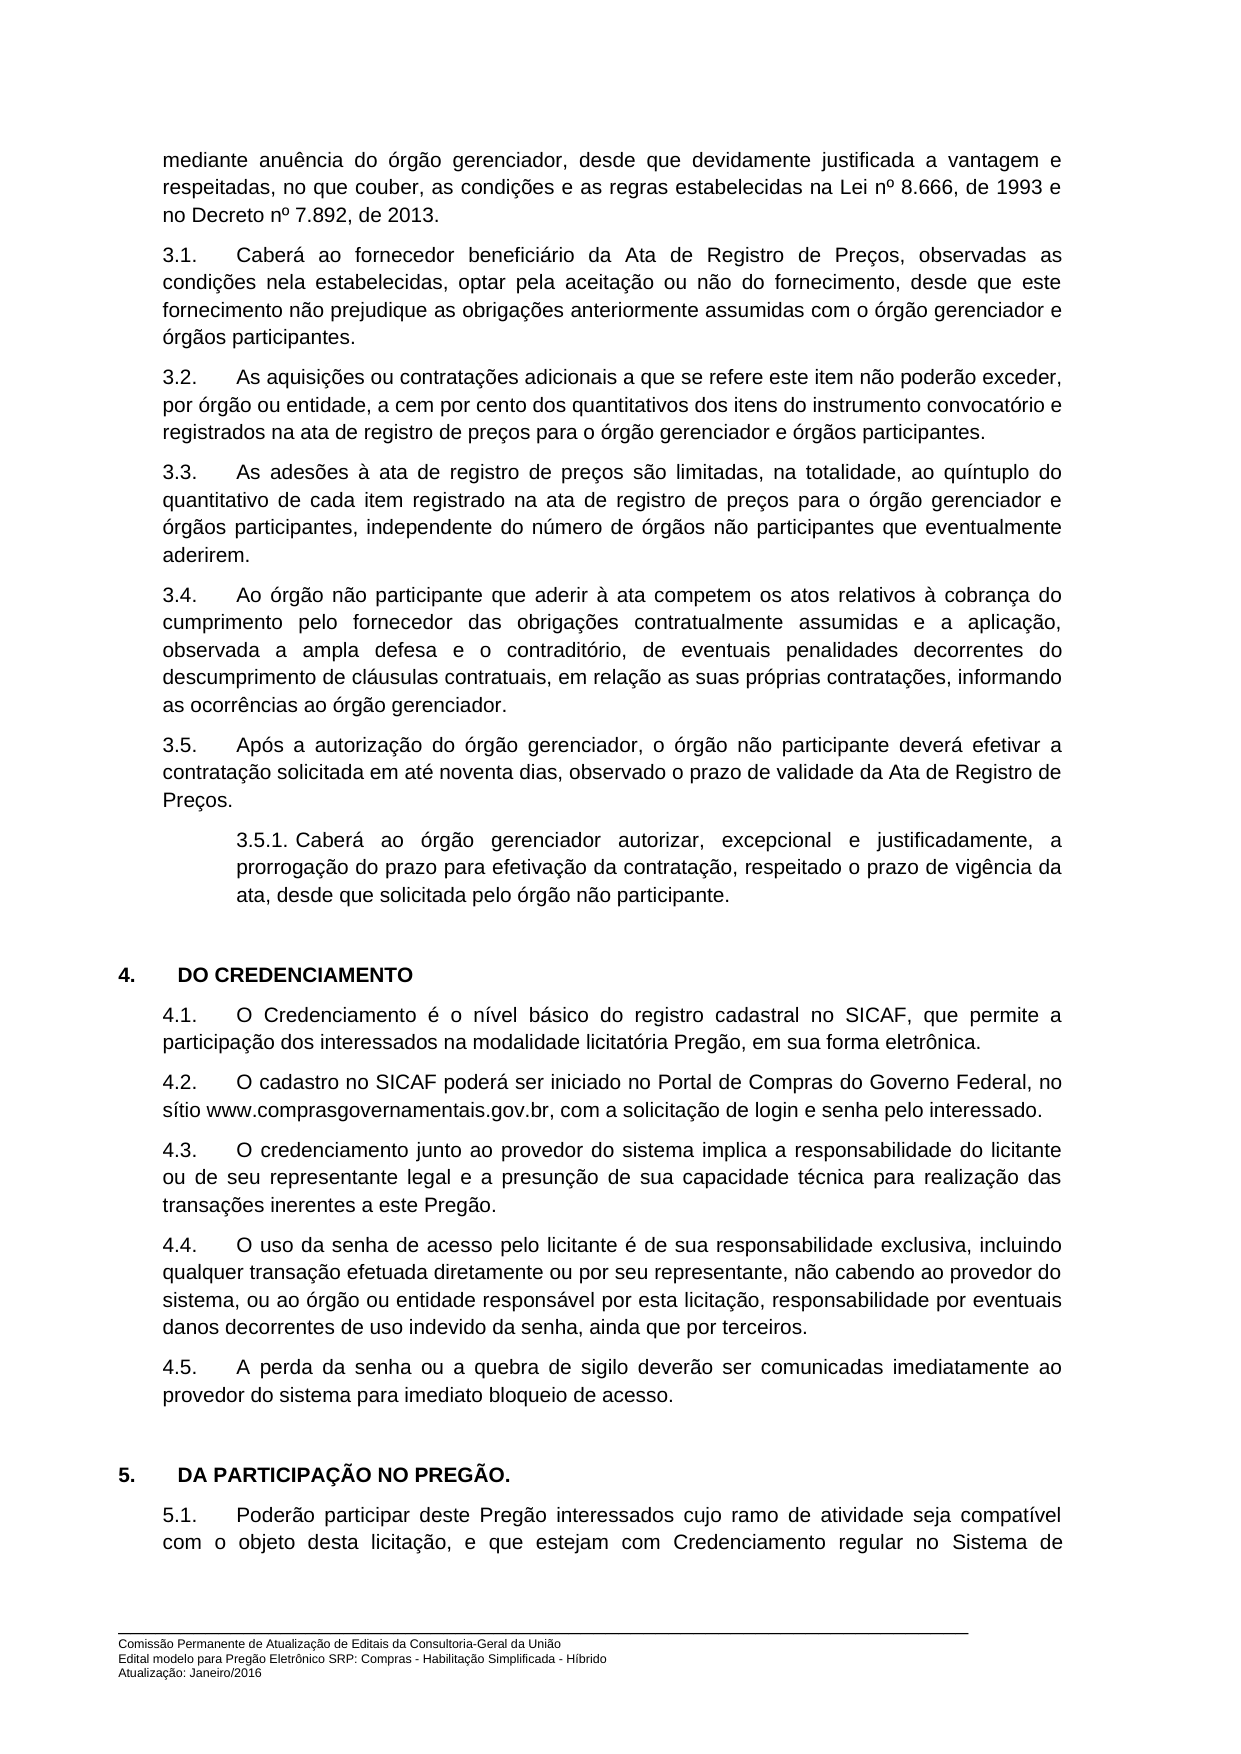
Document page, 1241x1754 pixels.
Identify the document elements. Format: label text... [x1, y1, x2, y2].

list DO CREDENCIAMENTO [118, 963, 1063, 987]
list O credenciamento junto ao provedor do sistema implica a responsabilidade do licitante ou de seu representante legal e a presunção de sua capacidade técnica para realização das transações inerentes a este Pregão. [162, 1138, 1063, 1217]
list Caberá ao órgão gerenciador autorizar, excepcional e justificadamente, a prorrogação do prazo para efetivação da contratação, respeitado o prazo de vigência da ata, desde que solicitada pelo órgão não participante. [236, 828, 1063, 907]
list O uso da senha de acesso pelo licitante é de sua responsabilidade exclusiva, incluindo qualquer transação efetuada diretamente ou por seu representante, não cabendo ao provedor do sistema, ou ao órgão ou entidade responsável por esta licitação, responsabilidade por eventuais danos decorrentes de uso indevido da senha, ainda que por terceiros. [162, 1233, 1063, 1339]
list O cadastro no SICAF poderá ser iniciado no Portal de Compras do Governo Federal, no sítio www.comprasgovernamentais.gov.br, com a solicitação de login e senha pelo interessado. [162, 1070, 1063, 1122]
list DA PARTICIPAÇÃO NO PREGÃO. [118, 1463, 1063, 1487]
list O Credenciamento é o nível básico do registro cadastral no SICAF, que permite a participação dos interessados na modalidade licitatória Pregão, em sua forma eletrônica. [162, 1003, 1063, 1054]
list As adesões à ata de registro de preços são limitadas, na totalidade, ao quíntuplo do quantitativo de cada item registrado na ata de registro de preços para o órgão gerenciador e órgãos participantes, independente do número de órgãos não participantes que eventualmente aderirem. [162, 460, 1063, 567]
list A perda da senha ou a quebra de sigilo deverão ser comunicadas imediatamente ao provedor do sistema para imediato bloqueio de acesso. [162, 1355, 1063, 1407]
list As aquisições ou contratações adicionais a que se refere este item não poderão exceder, por órgão ou entidade, a cem por cento dos quantitativos dos itens do instrumento convocatório e registrados na ata de registro de preços para o órgão gerenciador e órgãos participantes. [162, 365, 1063, 444]
list Após a autorização do órgão gerenciador, o órgão não participante deverá efetivar a contratação solicitada em até noventa dias, observado o prazo de validade da Ata de Registro de Preços. [162, 733, 1063, 812]
list Ao órgão não participante que aderir à ata competem os atos relativos à cobrança do cumprimento pelo fornecedor das obrigações contratualmente assumidas e a aplicação, observada a ampla defesa e o contraditório, de eventuais penalidades decorrentes do descumprimento de cláusulas contratuais, em relação as suas próprias contratações, informando as ocorrências ao órgão gerenciador. [162, 583, 1063, 717]
list Caberá ao fornecedor beneficiário da Ata de Registro de Preços, observadas as condições nela estabelecidas, optar pela aceitação ou não do fornecimento, desde que este fornecimento não prejudique as obrigações anteriormente assumidas com o órgão gerenciador e órgãos participantes. [162, 243, 1063, 349]
